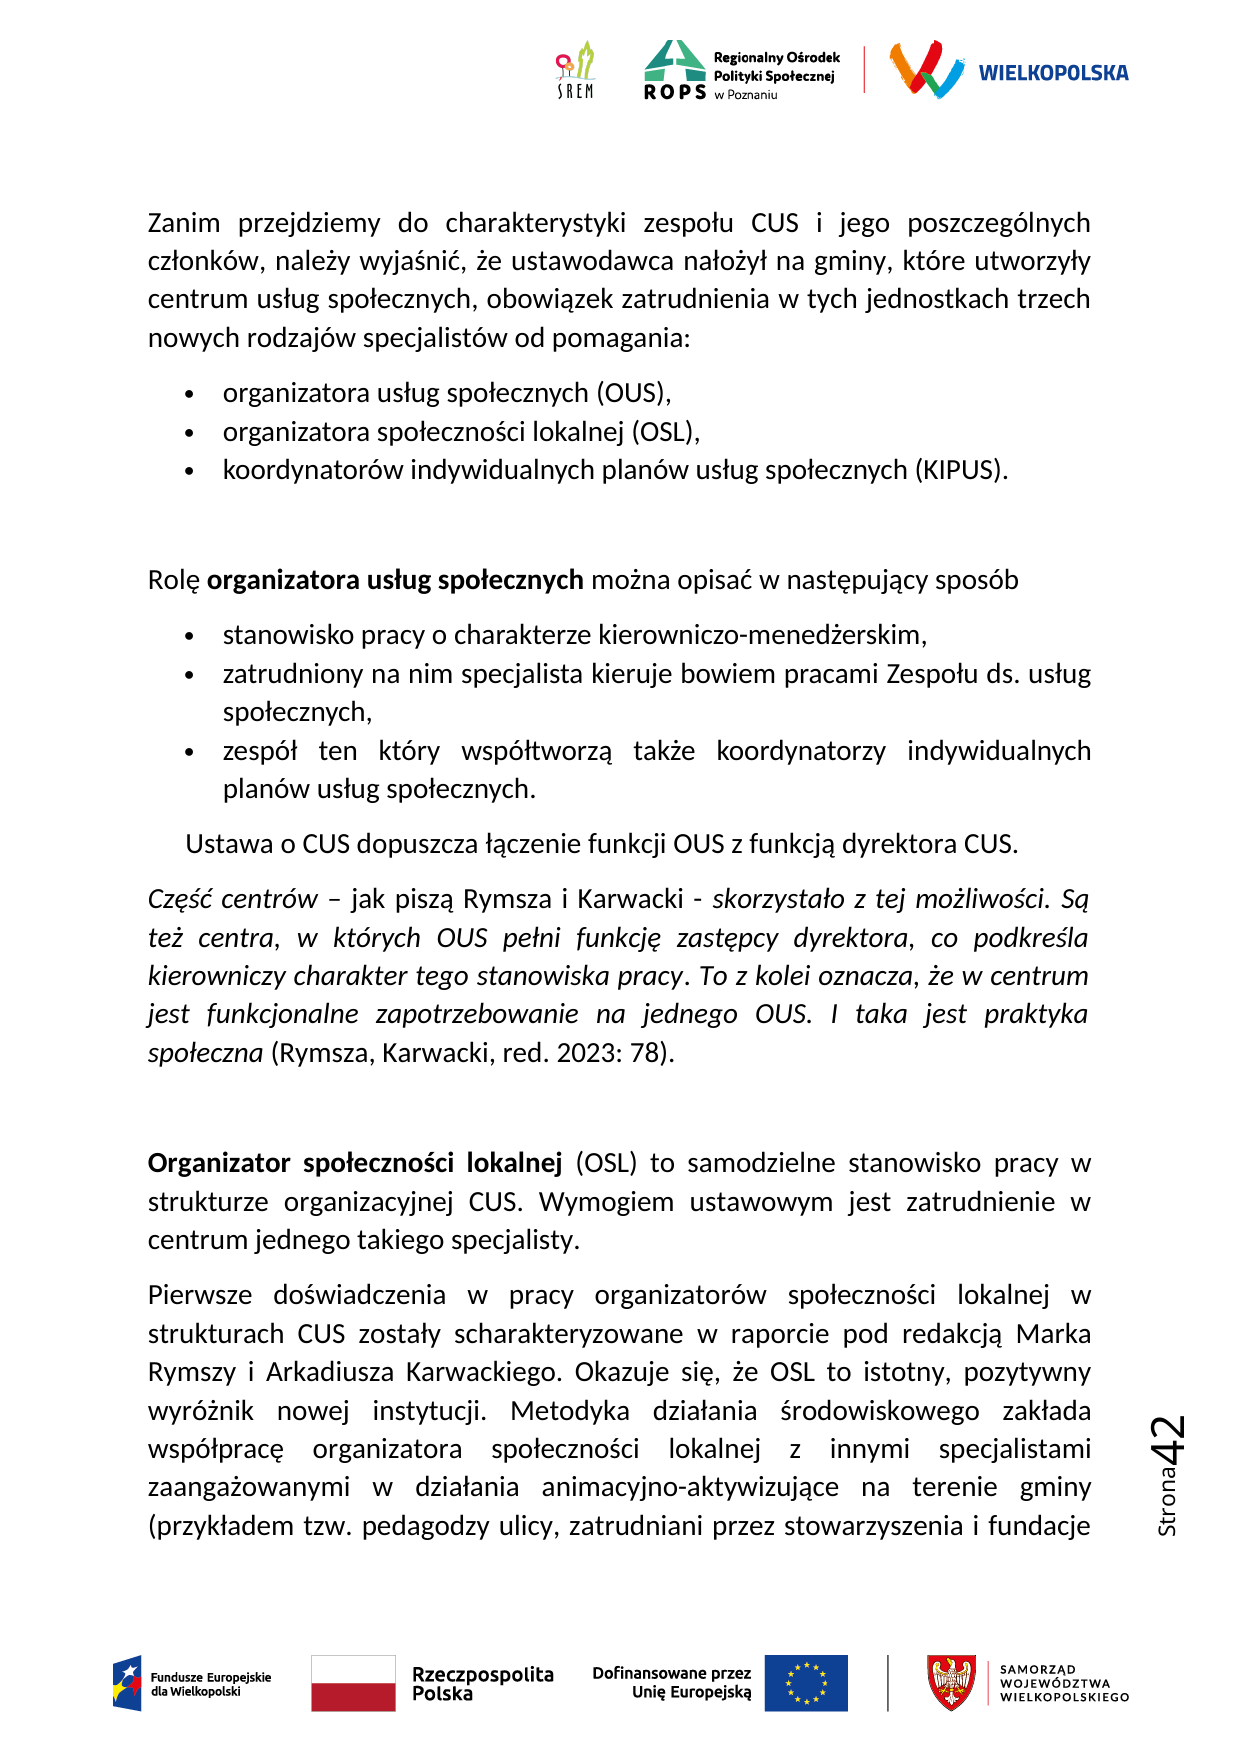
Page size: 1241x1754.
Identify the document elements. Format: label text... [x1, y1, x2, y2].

list koordynatorów indywidualnych planów usług społecznych (KIPUS). [185, 451, 1093, 487]
list zatrudniony na nim specjalista kieruje bowiem pracami Zespołu ds. usług społecznych, [185, 655, 1093, 729]
text Zanim przejdziemy do charakterystyki zespołu CUS i jego poszczególnych członków, należy wyjaśnić, że ustawodawca nałożył na gminy, które utworzyły centrum usług społecznych, obowiązek zatrudnienia w tych jednostkach trzech nowych rodzajów specjalistów od pomagania: [148, 204, 1093, 355]
list zespół ten który współtworzą także koordynatorzy indywidualnych planów usług społecznych. [185, 732, 1093, 806]
text Ustawa o CUS dopuszcza łączenie funkcji OUS z funkcją dyrektora CUS. [185, 825, 1093, 861]
text Organizator społeczności lokalnej (OSL) to samodzielne stanowisko pracy w strukturze organizacyjnej CUS. Wymogiem ustawowym jest zatrudnienie w centrum jednego takiego specjalisty. [148, 1144, 1093, 1257]
text Część centrów – jak piszą Rymsza i Karwacki - skorzystało z tej możliwości. Są też centra, w których OUS pełni funkcję zastępcy dyrektora, co podkreśla kierowniczy charakter tego stanowiska pracy. To z kolei oznacza, że w centrum jest funkcjonalne zapotrzebowanie na jednego OUS. I taka jest praktyka społeczna (Rymsza, Karwacki, red. 2023: 78). [148, 880, 1093, 1070]
list stanowisko pracy o charakterze kierowniczo-menedżerskim, [185, 616, 1093, 652]
list organizatora społeczności lokalnej (OSL), [185, 413, 1093, 448]
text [148, 1276, 1093, 1542]
picture [12, 10, 1238, 128]
text Rolę organizatora usług społecznych można opisać w następujący sposób [148, 561, 1093, 597]
list organizatora usług społecznych (OUS), [185, 374, 1093, 410]
picture [1, 1624, 1239, 1744]
